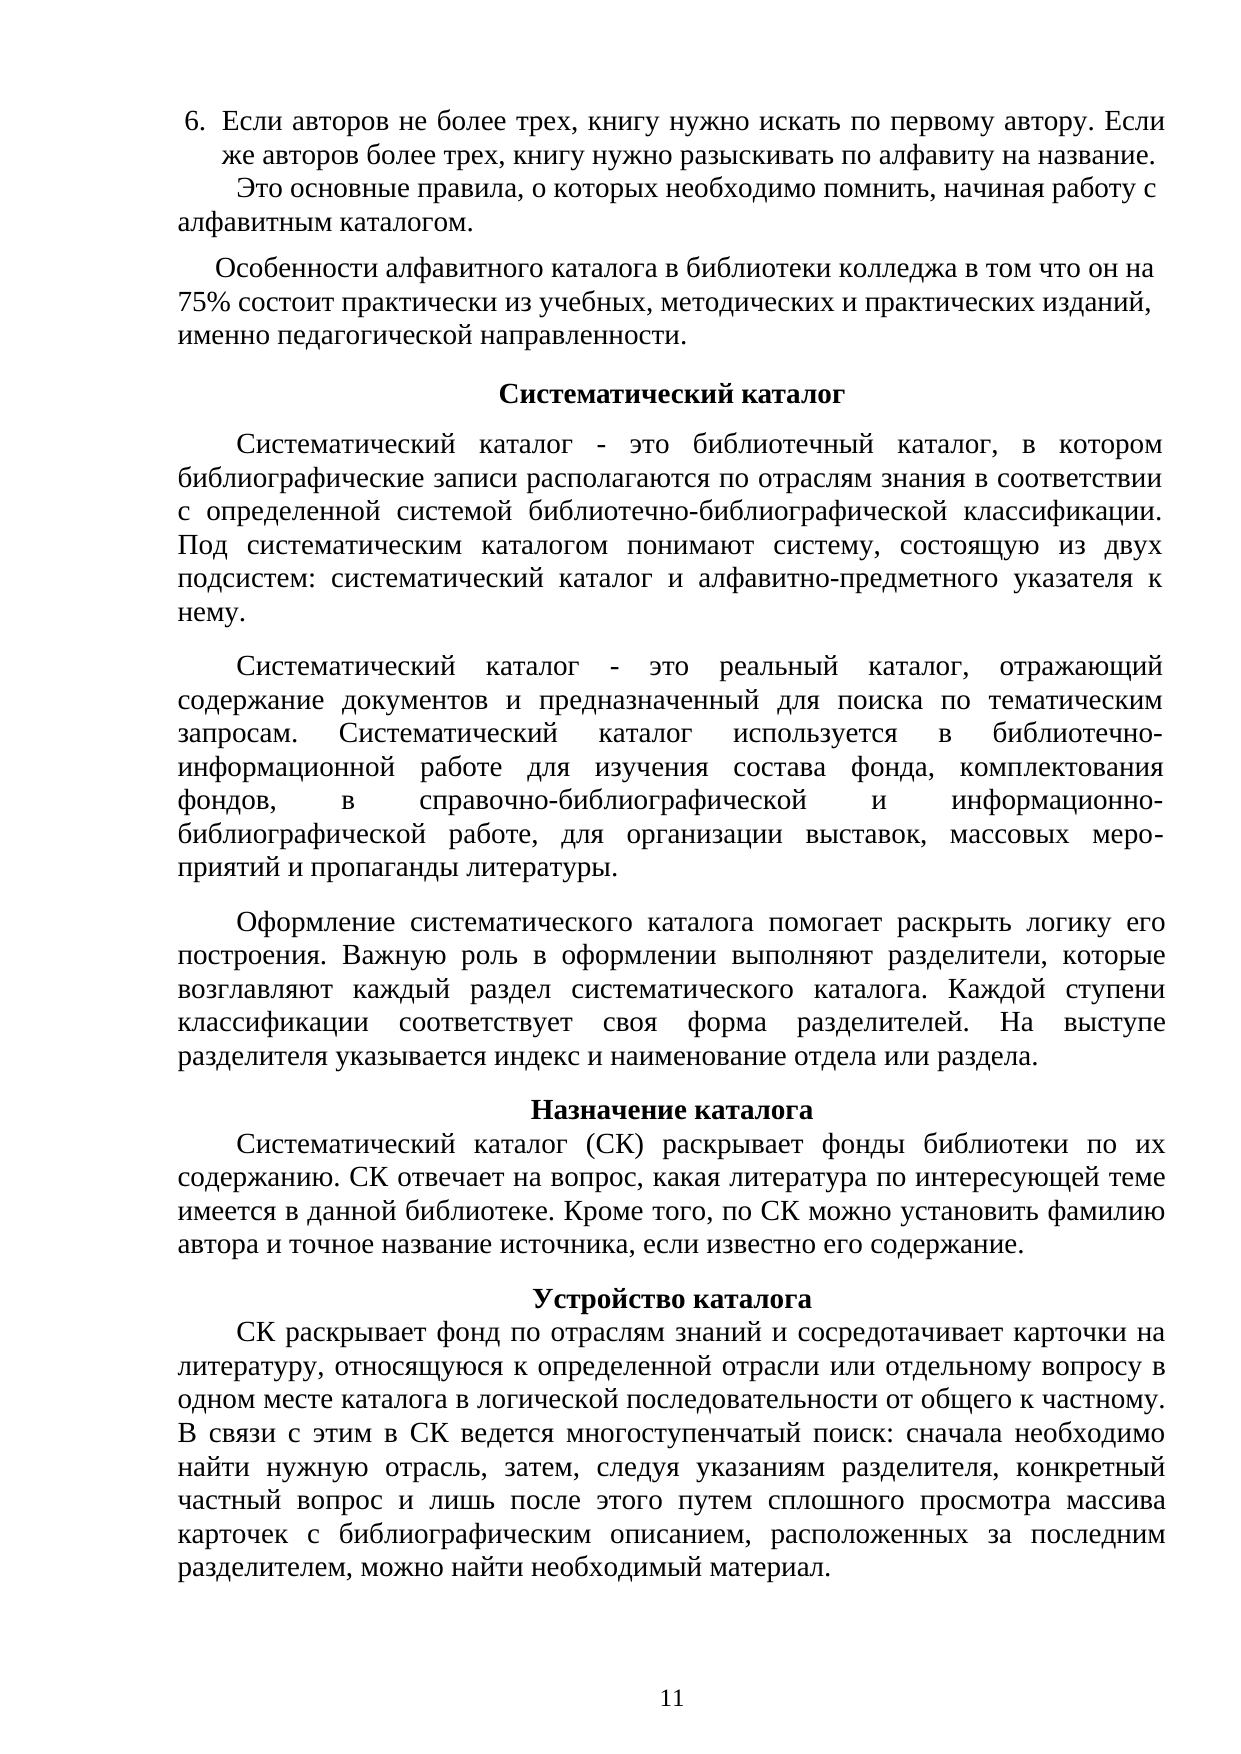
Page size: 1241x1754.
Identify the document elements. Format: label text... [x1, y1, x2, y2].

subtitle Устройство каталога [177, 1281, 1167, 1314]
subtitle Назначение каталога [177, 1092, 1167, 1126]
text Систематический каталог - это библиотечный каталог, в котором библиографические записи располагаются по отраслям знания в соответствии с определенной системой библиотечно-библиографической классификации. Под систематическим каталогом понимают систему, состоящую из двух подсистем: систематический каталог и алфавитно-предметного указателя к нему. [177, 426, 1163, 627]
text Систематический каталог (СК) раскрывает фонды библиотеки по их содержанию. СК отвечает на вопрос, какая литература по интересующей теме имеется в данной библиотеке. Кроме того, по СК можно установить фамилию автора и точное название источника, если известно его содержание. [177, 1126, 1167, 1260]
text Систематический каталог - это реальный каталог, отражающий содержание документов и предназначенный для поиска по тематическим запросам. Систематический каталог используется в библиотечно-информационной работе для изучения состава фонда, комплектования фондов, в справочно-библиографической и информационно-библиографической работе, для организации выставок, массовых мероприятий и пропаганды литературы. [177, 648, 1163, 883]
list Если авторов не более трех, книгу нужно искать по первому автору. Если же авторов более трех, книгу нужно разыскивать по алфавиту на название. [184, 103, 1167, 171]
text Оформление систематического каталога помогает раскрыть логику его построения. Важную роль в оформлении выполняют разделители, которые возглавляют каждый раздел систематического каталога. Каждой ступени классификации соответствует своя форма разделителей. На выступе разделителя указывается индекс и наименование отдела или раздела. [177, 904, 1167, 1072]
text Особенности алфавитного каталога в библиотеки колледжа в том что он на 75% состоит практически из учебных, методических и практических изданий, именно педагогической направленности. [177, 250, 1167, 351]
subtitle Систематический каталог [177, 376, 1167, 409]
text СК раскрывает фонд по отраслям знаний и сосредотачивает карточки на литературу, относящуюся к определенной отрасли или отдельному вопросу в одном месте каталога в логической последовательности от общего к частному. В связи с этим в СК ведется многоступенчатый поиск: сначала необходимо найти нужную отрасль, затем, следуя указаниям разделителя, конкретный частный вопрос и лишь после этого путем сплошного просмотра массива карточек с библиографическим описанием, расположенных за последним разделителем, можно найти необходимый материал. [177, 1314, 1167, 1583]
text Это основные правила, о которых необходимо помнить, начиная работу с алфавитным каталогом. [177, 171, 1167, 238]
